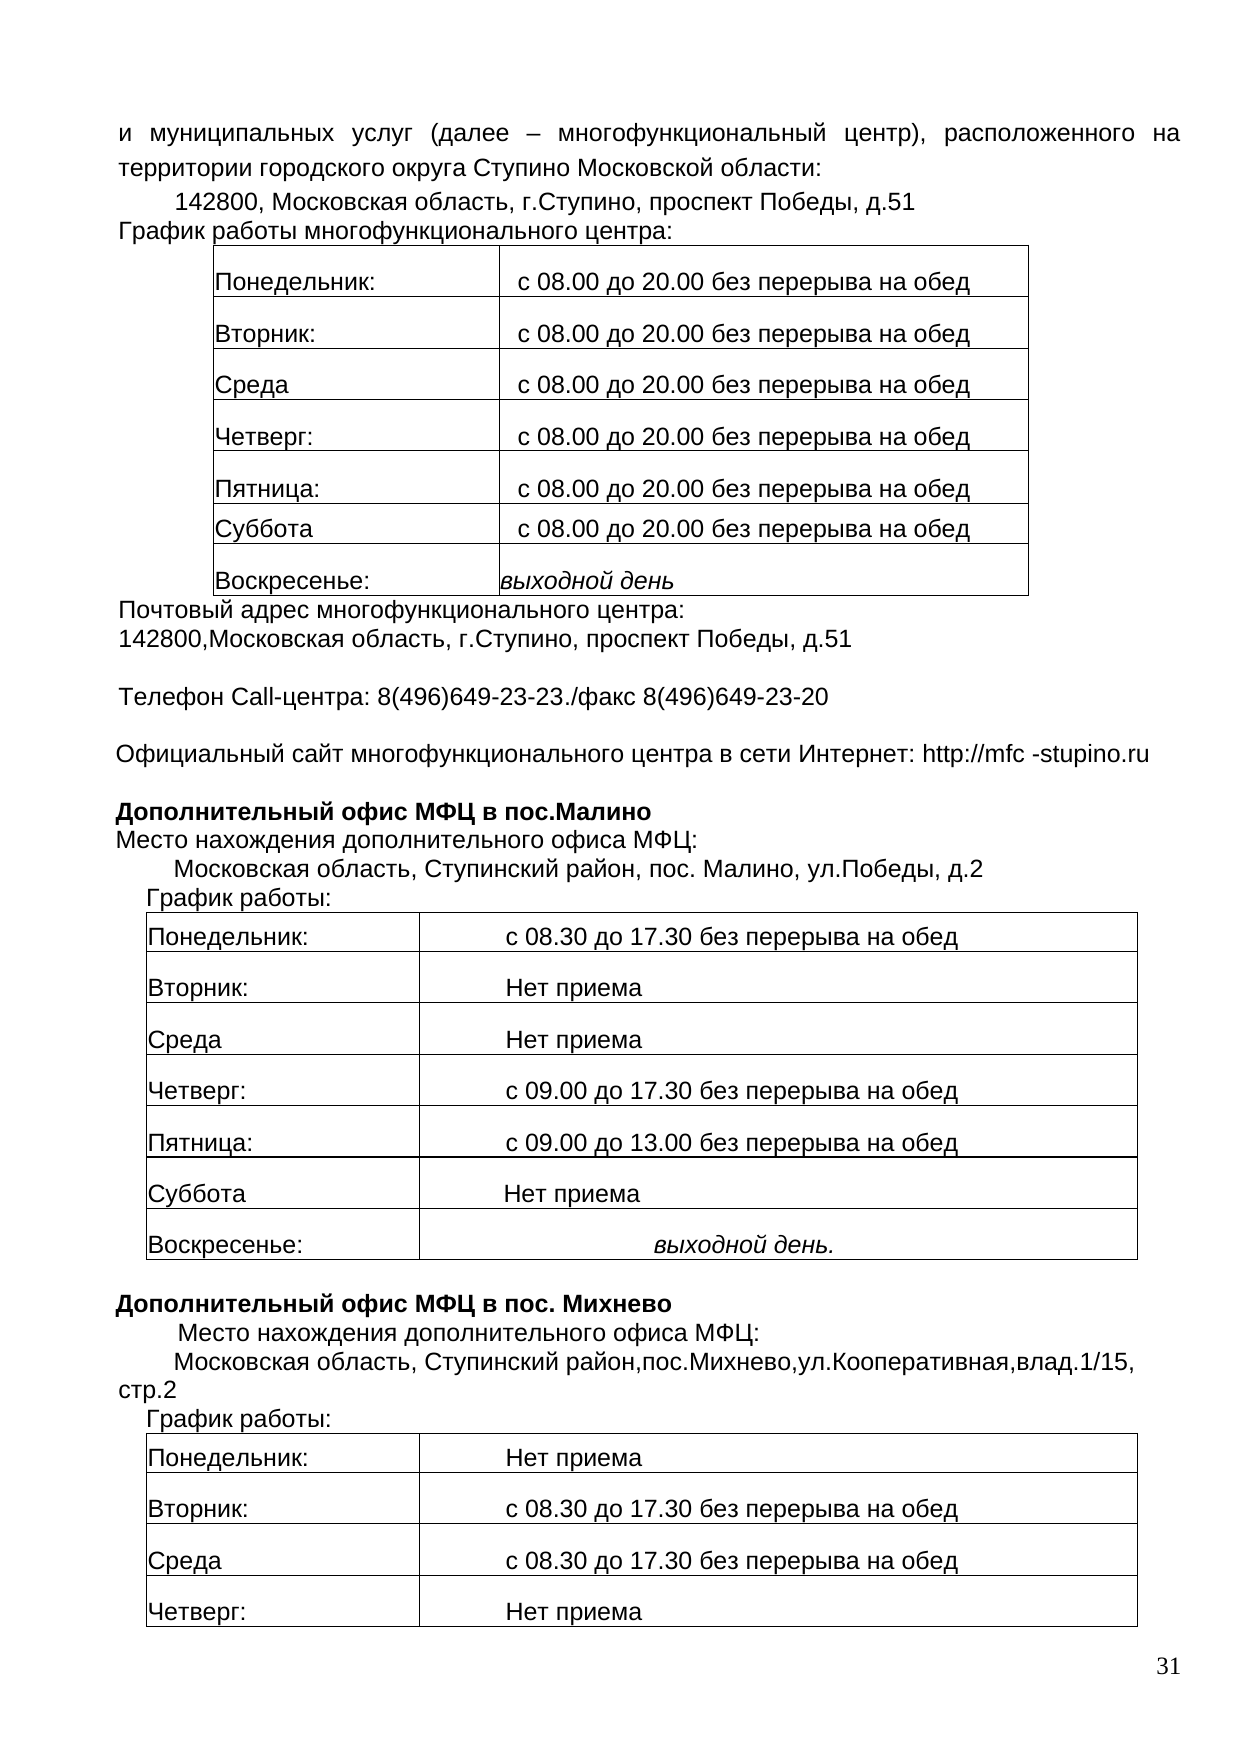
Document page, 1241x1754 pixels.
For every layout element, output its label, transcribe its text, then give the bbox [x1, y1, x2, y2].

text График работы: [118, 883, 1181, 912]
table_cell Четверг: [147, 1576, 419, 1626]
table_cell Суббота [147, 1158, 419, 1208]
table_cell выходной день [500, 544, 1028, 594]
table_cell с 08.00 до 20.00 без перерыва на обед [500, 297, 1028, 347]
table_cell Среда [147, 1003, 419, 1054]
text Дополнительный офис МФЦ в пос.Малино [115, 797, 1181, 826]
table_cell с 08.00 до 20.00 без перерыва на обед [500, 504, 1028, 543]
table_cell с 08.30 до 17.30 без перерыва на обед [420, 1473, 1137, 1523]
table_cell Четверг: [147, 1055, 419, 1105]
table_cell Среда [214, 349, 499, 399]
table_cell Пятница: [147, 1106, 419, 1156]
table_cell Воскресенье: [147, 1209, 419, 1259]
table_cell с 08.00 до 20.00 без перерыва на обед [500, 349, 1028, 399]
table_cell Нет приема [420, 1576, 1137, 1626]
table_cell с 09.00 до 13.00 без перерыва на обед [420, 1106, 1137, 1156]
table_cell Среда [147, 1524, 419, 1575]
text График работы многофункционального центра: [118, 216, 1181, 244]
text Место нахождения дополнительного офиса МФЦ: [115, 826, 1181, 854]
table_cell Нет приема [420, 952, 1137, 1002]
text Почтовый адрес многофункционального центра: [118, 596, 1181, 624]
text Место нахождения дополнительного офиса МФЦ: [118, 1318, 1181, 1347]
text Московская область, Ступинский район,пос.Михнево,ул.Кооперативная,влад.1/15, стр.2 [118, 1347, 1181, 1404]
table_cell с 09.00 до 17.30 без перерыва на обед [420, 1055, 1137, 1105]
table_cell Вторник: [214, 297, 499, 347]
table_cell Вторник: [147, 952, 419, 1002]
table_cell Пятница: [214, 451, 499, 503]
table_cell Четверг: [214, 400, 499, 450]
text Телефон Call-центра: 8(496)649-23-23./факс 8(496)649-23-20 [118, 682, 1181, 711]
table_header с 08.30 до 17.30 без перерыва на обед [420, 913, 1137, 951]
table_cell с 08.00 до 20.00 без перерыва на обед [500, 451, 1028, 503]
table_header Понедельник: [214, 246, 499, 296]
text 142800,Московская область, г.Ступино, проспект Победы, д.51 [118, 624, 1181, 653]
text Официальный сайт многофункционального центра в сети Интернет: http://mfc -stupino.ru [115, 739, 1181, 768]
text 142800, Московская область, г.Ступино, проспект Победы, д.51 [174, 187, 1181, 216]
table_cell Нет приема [420, 1158, 1137, 1208]
table_header Нет приема [420, 1434, 1137, 1472]
table_cell Суббота [214, 504, 499, 543]
table_header Понедельник: [147, 1434, 419, 1472]
table_cell с 08.30 до 17.30 без перерыва на обед [420, 1524, 1137, 1575]
table_header с 08.00 до 20.00 без перерыва на обед [500, 246, 1028, 296]
table_header Понедельник: [147, 913, 419, 951]
table_cell Вторник: [147, 1473, 419, 1523]
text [118, 118, 1181, 181]
table_cell Воскресенье: [214, 544, 499, 594]
text График работы: [118, 1404, 1181, 1433]
table_cell Нет приема [420, 1003, 1137, 1054]
table_cell выходной день. [420, 1209, 1137, 1259]
table_cell с 08.00 до 20.00 без перерыва на обед [500, 400, 1028, 450]
text Московская область, Ступинский район, пос. Малино, ул.Победы, д.2 [118, 854, 1181, 883]
text Дополнительный офис МФЦ в пос. Михнево [115, 1289, 1181, 1318]
